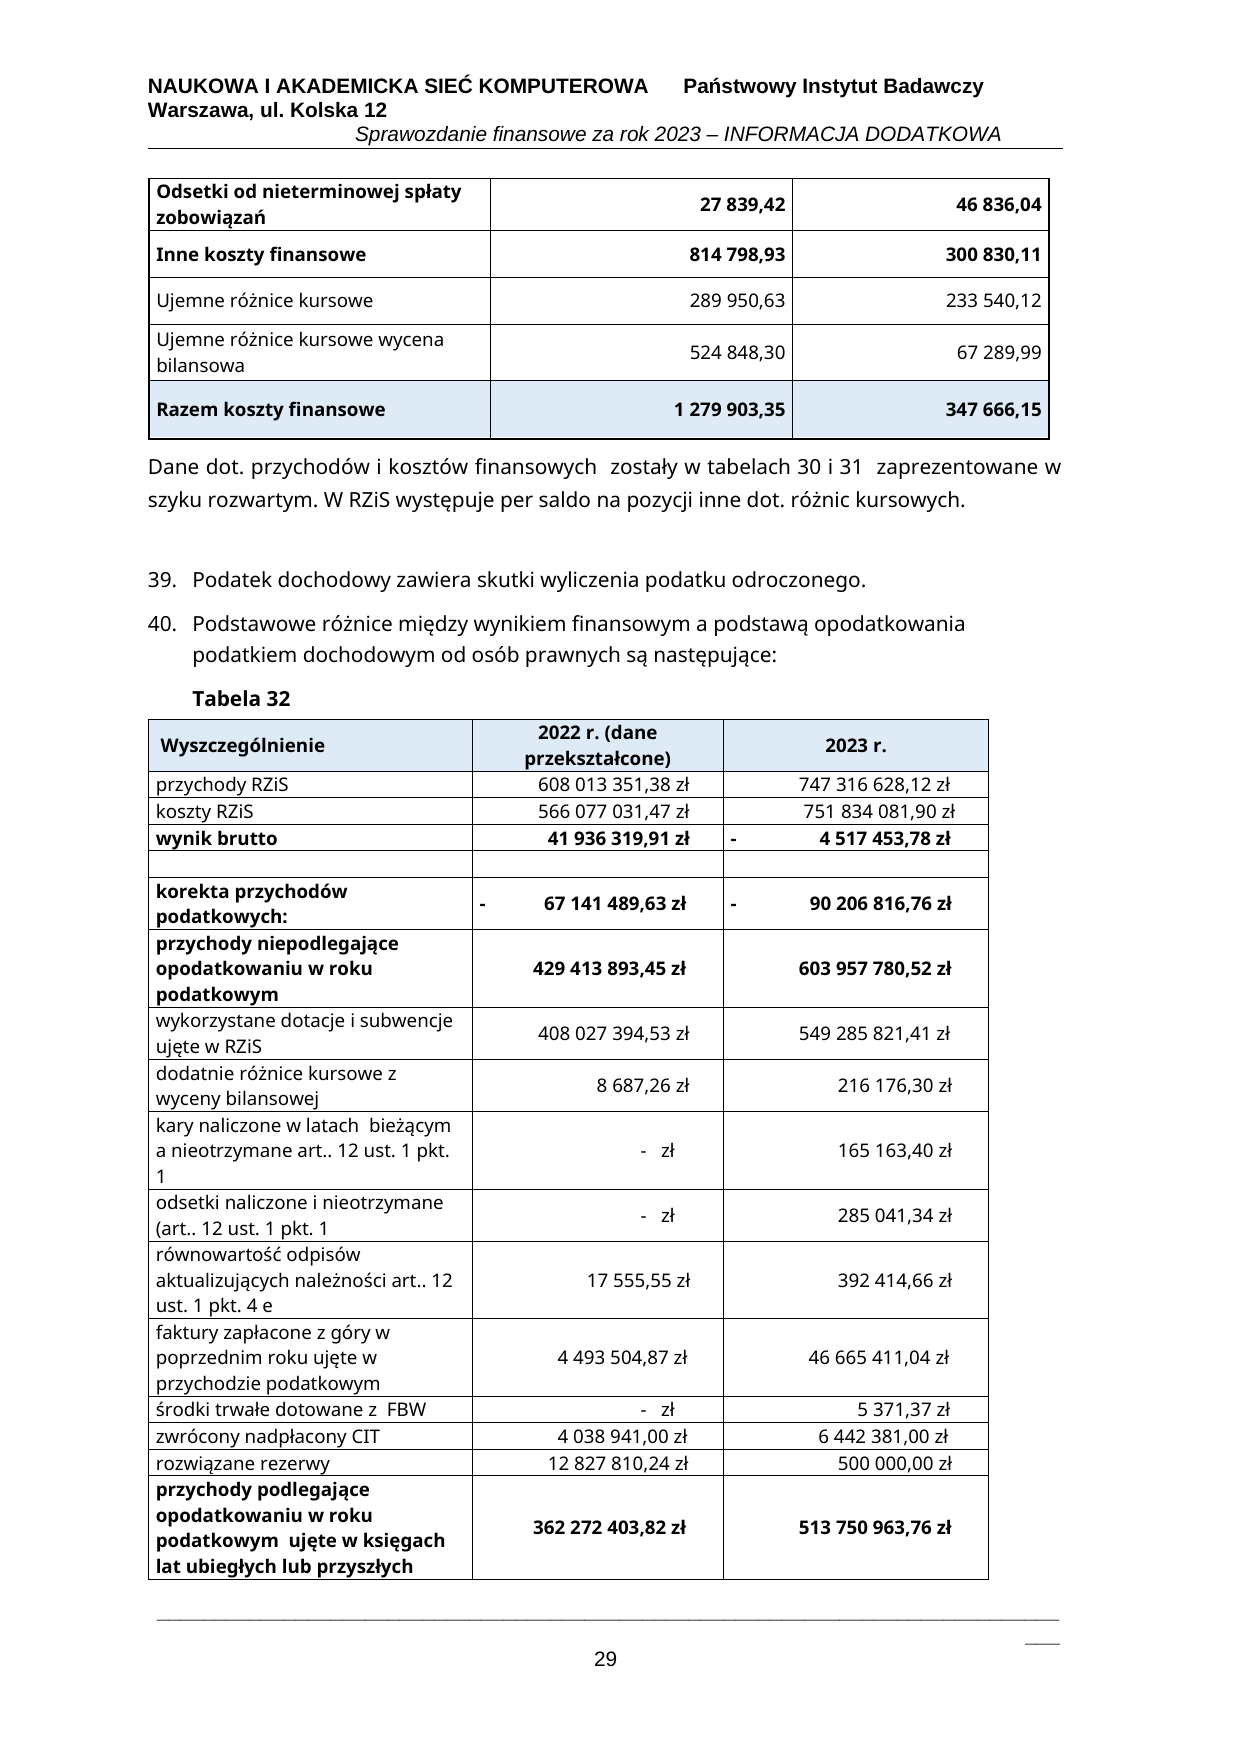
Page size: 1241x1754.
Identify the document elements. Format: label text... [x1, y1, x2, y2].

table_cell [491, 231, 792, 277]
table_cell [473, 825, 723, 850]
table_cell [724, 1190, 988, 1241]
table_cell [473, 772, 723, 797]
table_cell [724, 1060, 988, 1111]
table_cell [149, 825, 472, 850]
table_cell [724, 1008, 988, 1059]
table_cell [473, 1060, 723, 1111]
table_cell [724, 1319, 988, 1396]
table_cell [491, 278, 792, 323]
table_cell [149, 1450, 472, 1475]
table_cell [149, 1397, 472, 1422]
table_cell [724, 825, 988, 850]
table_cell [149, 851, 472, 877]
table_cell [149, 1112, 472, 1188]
list Podatek dochodowy zawiera skutki wyliczenia podatku odroczonego. [148, 562, 1063, 594]
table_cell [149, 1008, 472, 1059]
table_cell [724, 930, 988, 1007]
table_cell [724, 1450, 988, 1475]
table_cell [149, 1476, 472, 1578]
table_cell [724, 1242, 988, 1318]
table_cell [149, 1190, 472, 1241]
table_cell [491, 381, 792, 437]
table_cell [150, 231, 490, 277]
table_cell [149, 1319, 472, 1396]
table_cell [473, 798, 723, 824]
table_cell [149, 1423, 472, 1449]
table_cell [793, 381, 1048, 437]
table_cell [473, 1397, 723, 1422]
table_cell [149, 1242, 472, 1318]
text Tabela 32 [192, 681, 1063, 712]
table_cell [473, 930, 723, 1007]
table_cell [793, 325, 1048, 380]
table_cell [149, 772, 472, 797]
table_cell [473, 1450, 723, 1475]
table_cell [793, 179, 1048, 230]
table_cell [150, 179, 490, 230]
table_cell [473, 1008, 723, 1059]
list Podstawowe różnice między wynikiem finansowym a podstawą opodatkowania podatkiem dochodowym od osób prawnych są następujące: [148, 606, 1063, 669]
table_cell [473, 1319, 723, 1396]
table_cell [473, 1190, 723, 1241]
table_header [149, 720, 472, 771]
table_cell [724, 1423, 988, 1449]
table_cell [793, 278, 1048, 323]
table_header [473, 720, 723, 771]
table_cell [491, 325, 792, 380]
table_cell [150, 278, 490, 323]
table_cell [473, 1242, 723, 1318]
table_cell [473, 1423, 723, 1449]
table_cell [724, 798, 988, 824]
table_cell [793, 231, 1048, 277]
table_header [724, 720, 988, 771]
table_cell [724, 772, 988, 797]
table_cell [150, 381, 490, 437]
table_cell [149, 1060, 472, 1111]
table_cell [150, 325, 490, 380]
text Dane dot. przychodów i kosztów finansowych zostały w tabelach 30 i 31 zaprezentowane w szyku rozwartym. W RZiS występuje per saldo na pozycji inne dot. różnic kursowych. [148, 452, 1063, 513]
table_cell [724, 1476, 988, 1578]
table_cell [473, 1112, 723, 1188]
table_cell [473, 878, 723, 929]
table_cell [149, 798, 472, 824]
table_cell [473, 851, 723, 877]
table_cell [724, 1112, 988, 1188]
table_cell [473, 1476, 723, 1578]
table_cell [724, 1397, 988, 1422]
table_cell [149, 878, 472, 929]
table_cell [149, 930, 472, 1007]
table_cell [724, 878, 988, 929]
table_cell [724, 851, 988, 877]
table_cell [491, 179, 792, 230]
